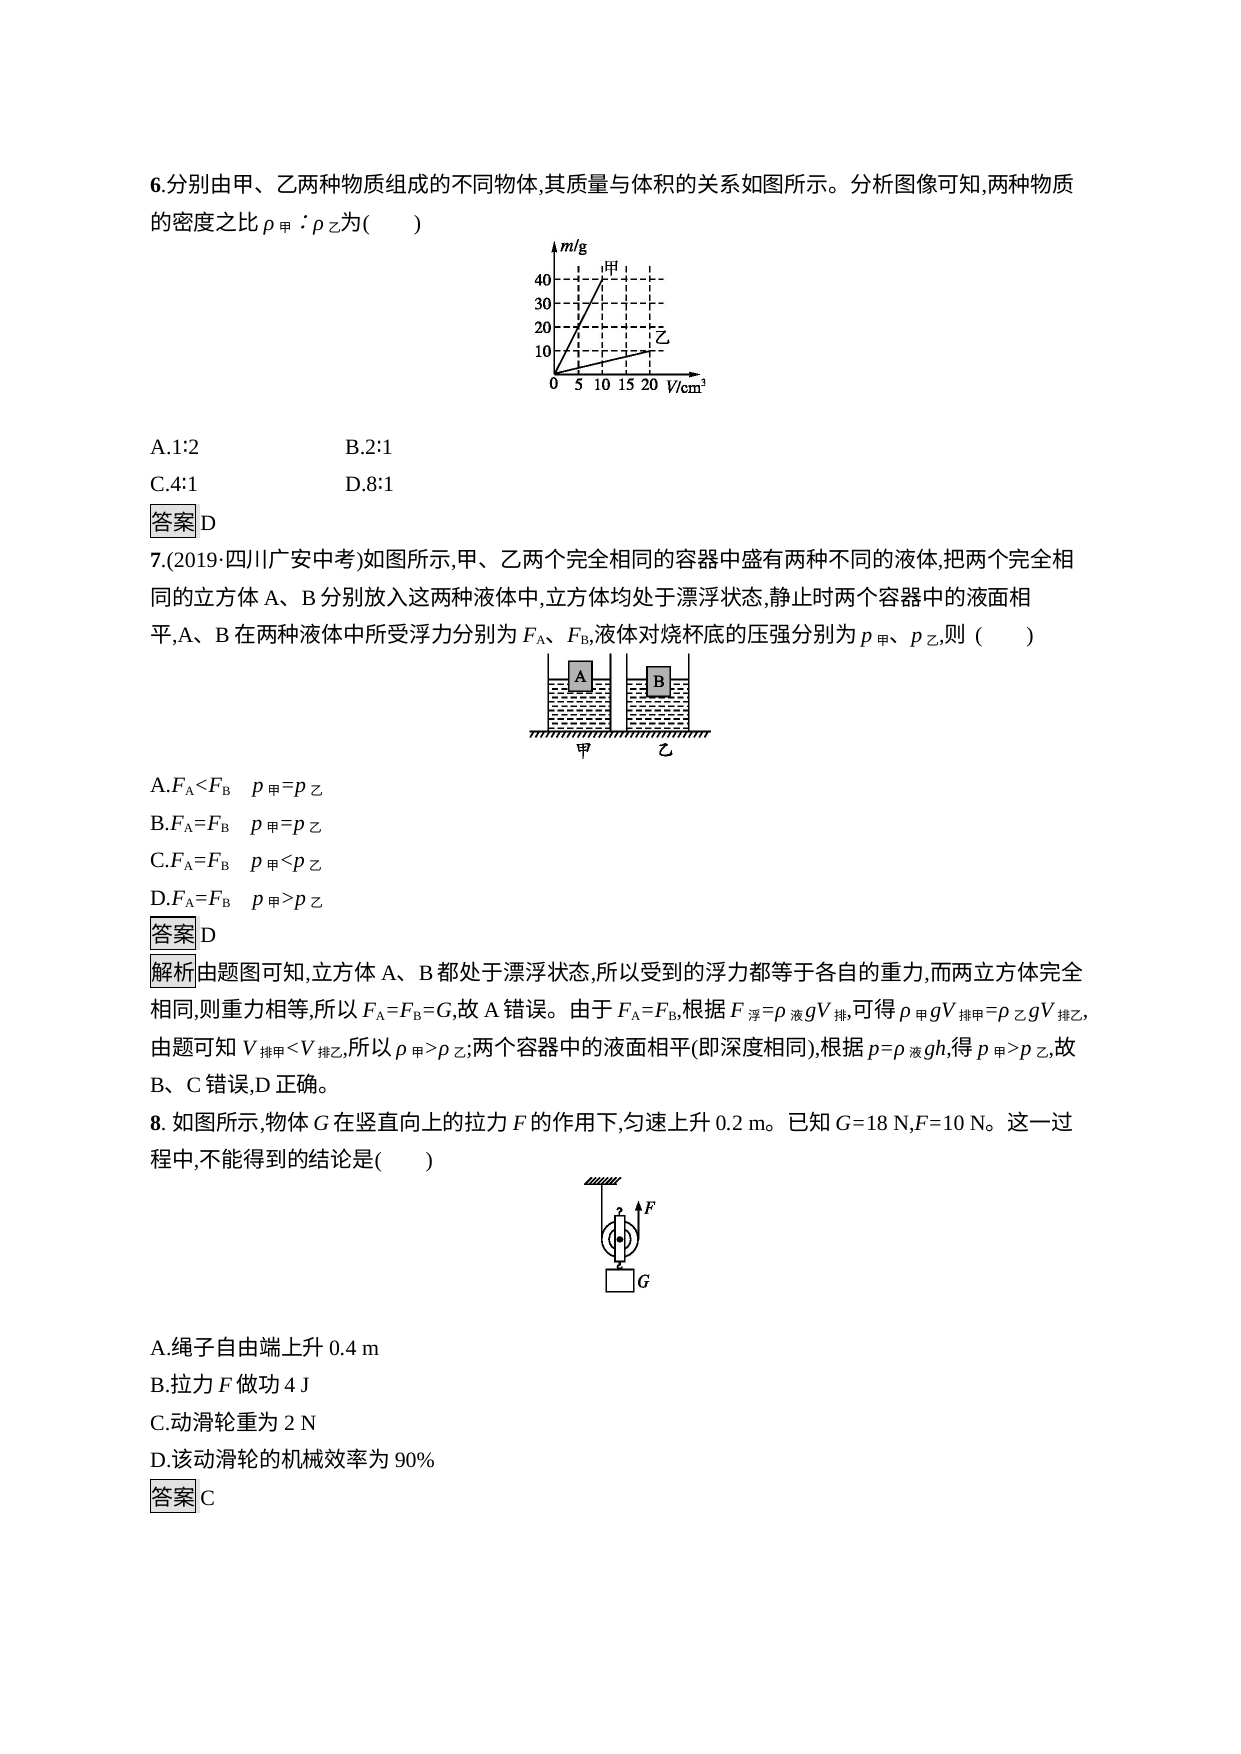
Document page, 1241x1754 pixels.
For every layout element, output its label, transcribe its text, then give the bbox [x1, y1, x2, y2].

text C.4∶1 D.8∶1 [150, 464, 1090, 502]
text 解析由题图可知,立方体A、B都处于漂浮状态,所以受到的浮力都等于各自的重力,而两立方体完全相同,则重力相等,所以FA=FB=G,故A错误。由于FA=FB,根据F浮=ρ液gV排,可得ρ甲gV排甲=ρ乙gV排乙,由题可知V排甲<V排乙,所以ρ甲>ρ乙;两个容器中的液面相平(即深度相同),根据p=ρ液gh,得p甲>p乙,故B、C错误,D正确。 [150, 952, 1090, 1102]
picture [534, 239, 706, 393]
text C.动滑轮重为2 N [150, 1402, 1090, 1439]
text D.FA=FB p甲>p乙 [150, 877, 1090, 914]
text B.FA=FB p甲=p乙 [150, 802, 1090, 839]
text C.FA=FB p甲<p乙 [150, 839, 1090, 877]
text 答案D [150, 502, 1090, 539]
text A.绳子自由端上升0.4 m [150, 1327, 1090, 1364]
picture [583, 1177, 657, 1294]
text 6.分别由甲、乙两种物质组成的不同物体,其质量与体积的关系如图所示。分析图像可知,两种物质的密度之比ρ甲∶ρ乙为( ) [150, 164, 1090, 239]
picture [528, 652, 712, 759]
text A.1∶2 B.2∶1 [150, 427, 1090, 464]
text 答案D [150, 914, 1090, 952]
text D.该动滑轮的机械效率为90% [150, 1439, 1090, 1477]
text A.FA<FB p甲=p乙 [150, 764, 1090, 802]
text 答案C [150, 1477, 1090, 1514]
text 7.(2019·四川广安中考)如图所示,甲、乙两个完全相同的容器中盛有两种不同的液体,把两个完全相同的立方体A、B分别放入这两种液体中,立方体均处于漂浮状态,静止时两个容器中的液面相平,A、B在两种液体中所受浮力分别为FA、FB,液体对烧杯底的压强分别为p甲、p乙,则 ( ) [150, 539, 1090, 652]
text 8. 如图所示,物体G在竖直向上的拉力F的作用下,匀速上升0.2 m。已知G=18 N,F=10 N。这一过程中,不能得到的结论是( ) [150, 1102, 1090, 1177]
text B.拉力F做功4 J [150, 1364, 1090, 1402]
